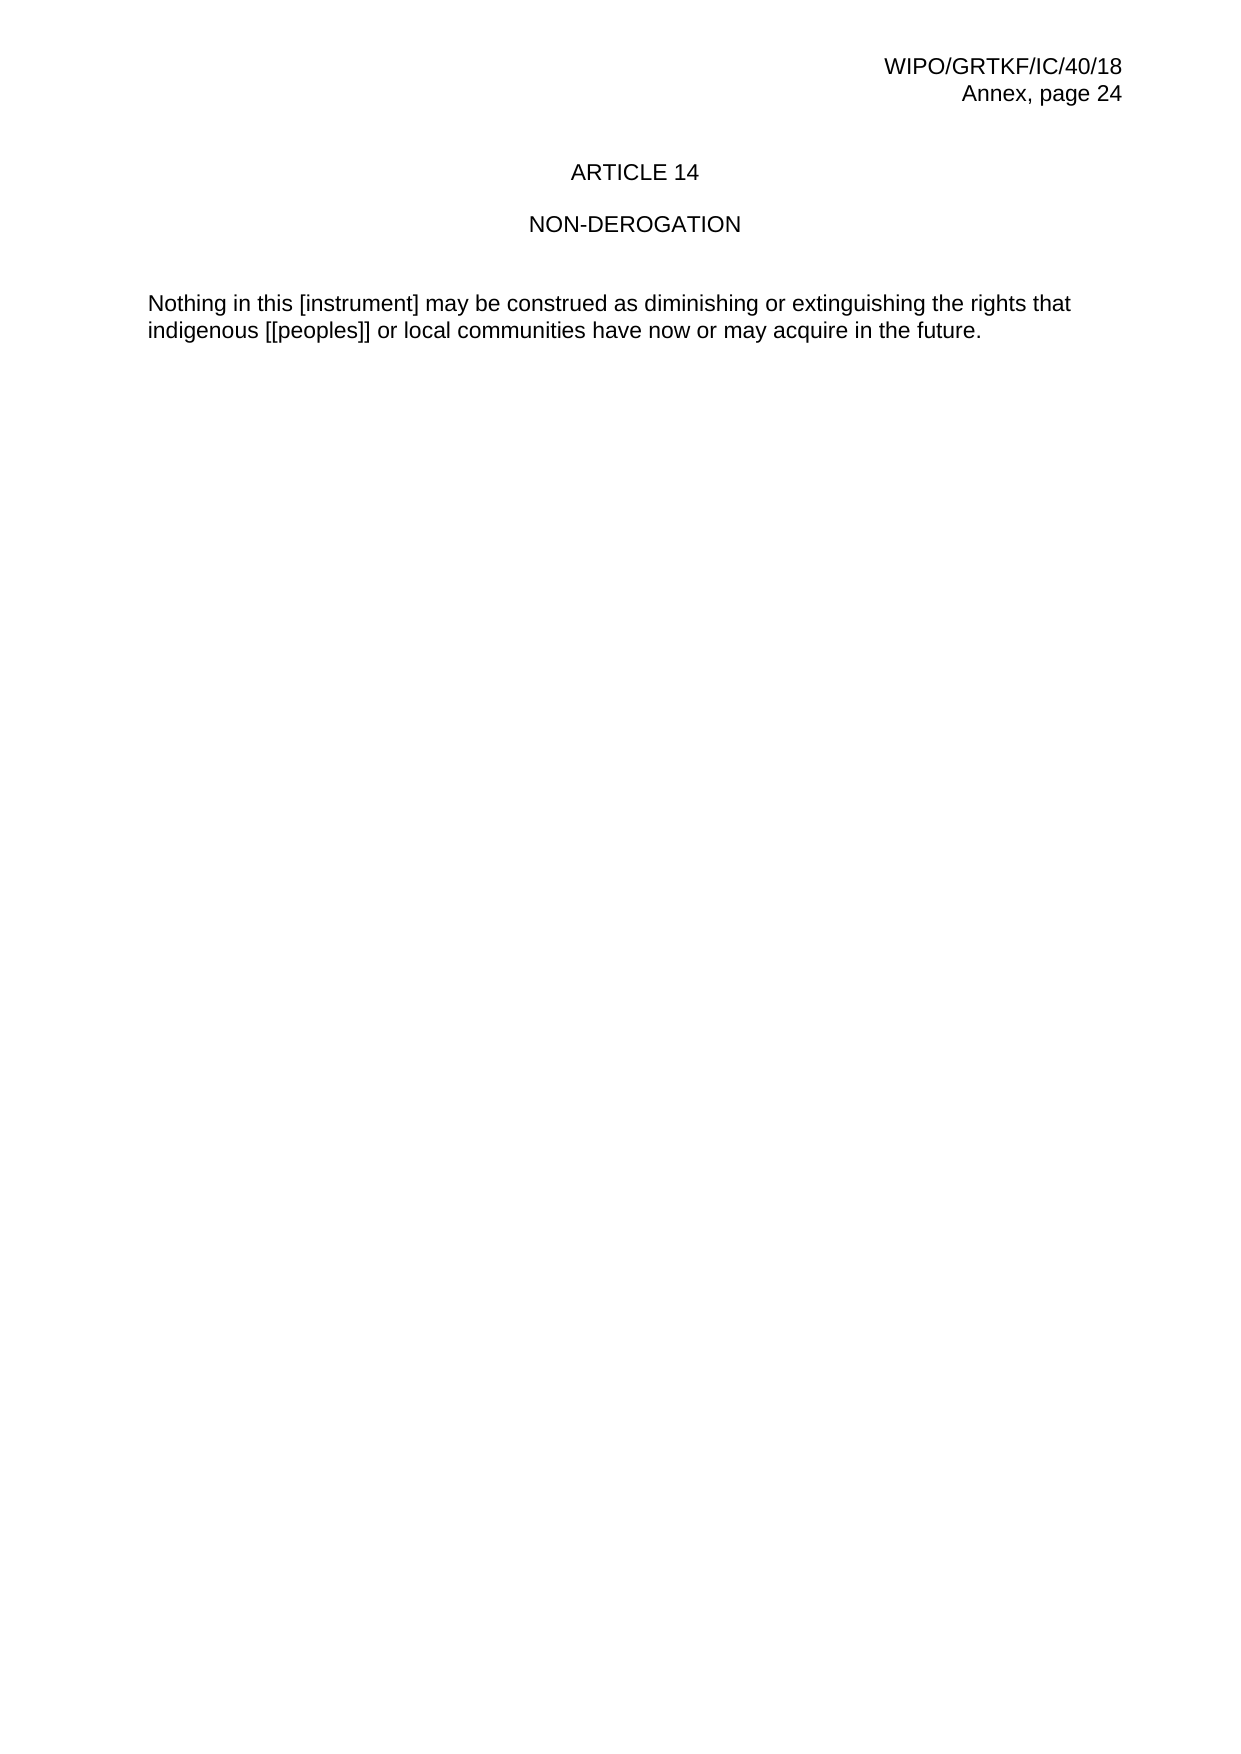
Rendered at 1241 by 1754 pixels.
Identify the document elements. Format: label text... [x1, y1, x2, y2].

text Nothing in this [instrument] may be construed as diminishing or extinguishing the rights that indigenous [[peoples]] or local communities have now or may acquire in the future. [148, 290, 1122, 343]
text ARTICLE 14 [148, 158, 1122, 185]
text NON-DEROGATION [148, 211, 1122, 238]
